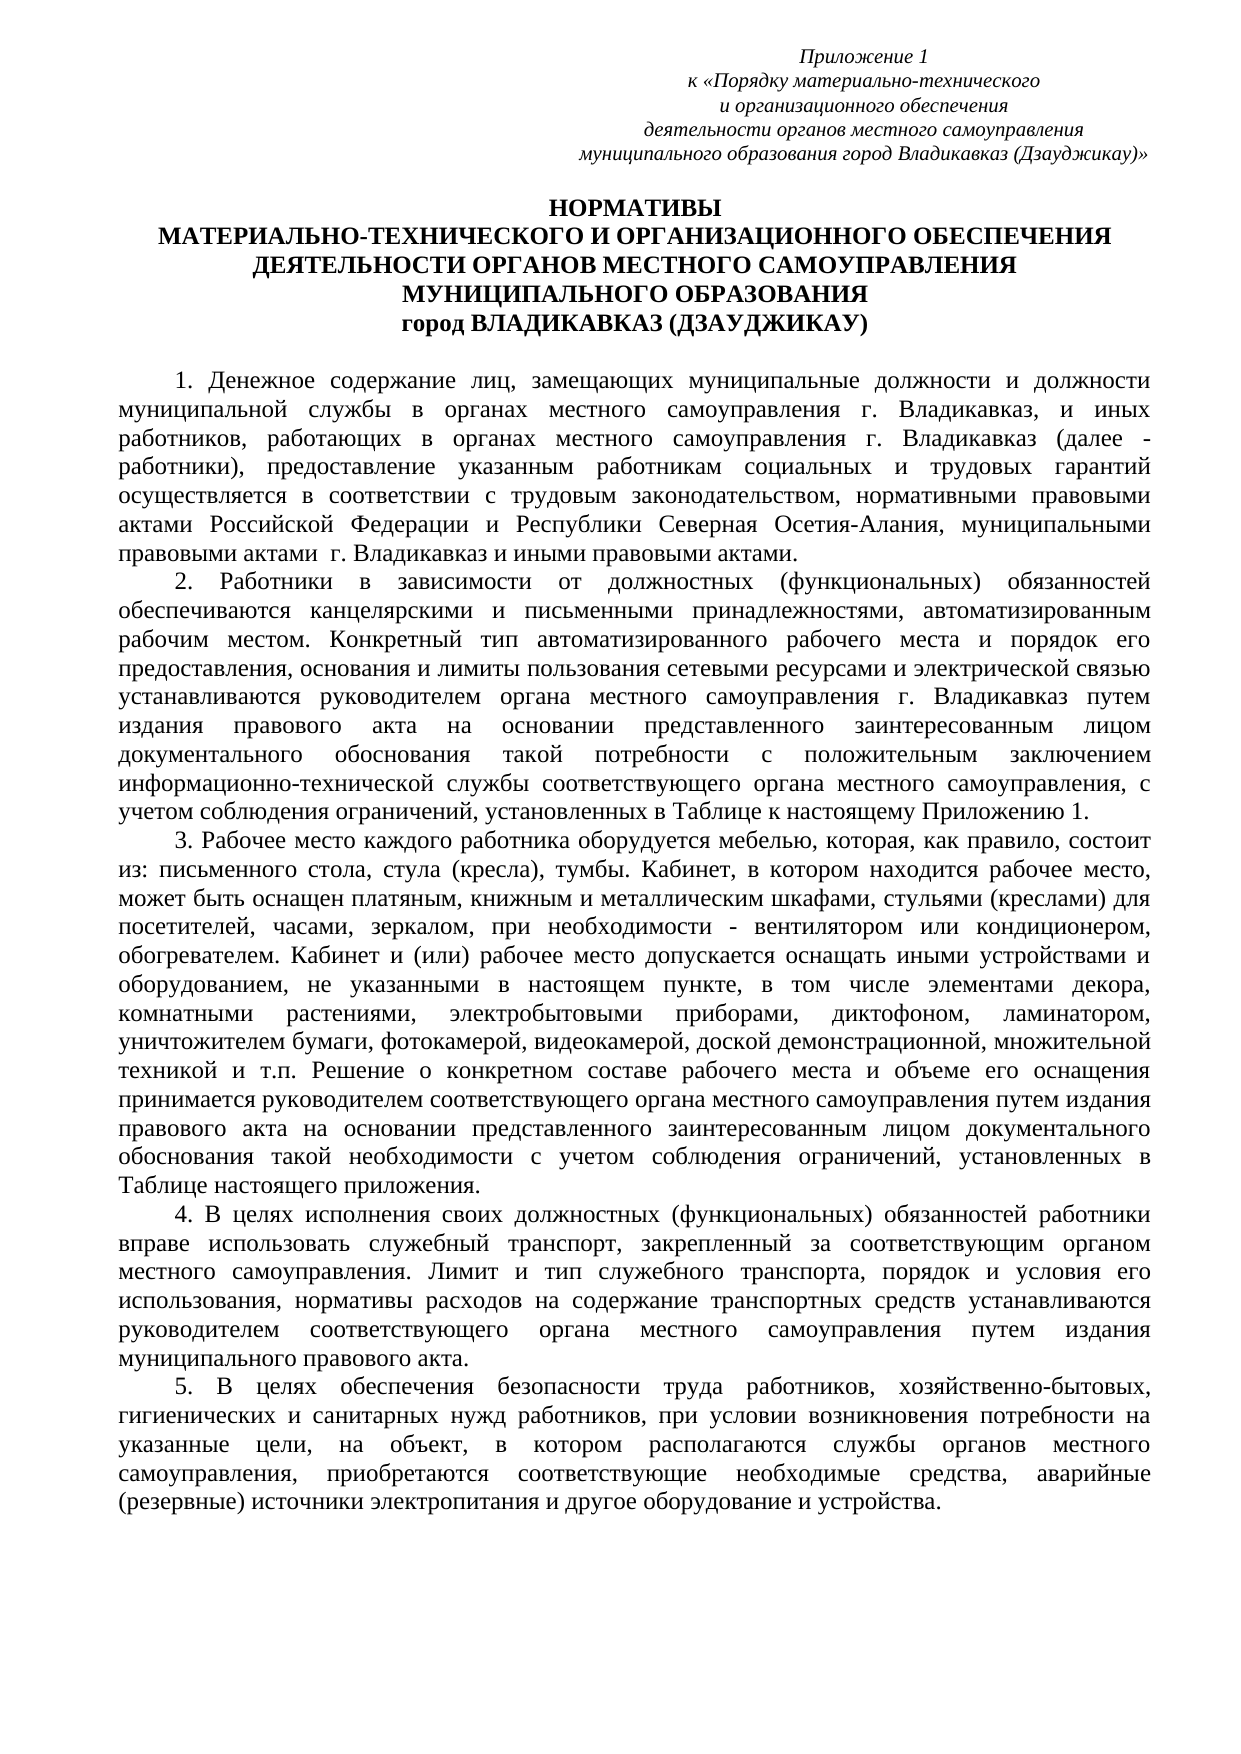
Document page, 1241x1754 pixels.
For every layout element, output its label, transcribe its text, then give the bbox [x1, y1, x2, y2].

text 3. Рабочее место каждого работника оборудуется мебелью, которая, как правило, состоит из: письменного стола, стула (кресла), тумбы. Кабинет, в котором находится рабочее место, может быть оснащен платяным, книжным и металлическим шкафами, стульями (креслами) для посетителей, часами, зеркалом, при необходимости - вентилятором или кондиционером, обогревателем. Кабинет и (или) рабочее место допускается оснащать иными устройствами и оборудованием, не указанными в настоящем пункте, в том числе элементами декора, комнатными растениями, электробытовыми приборами, диктофоном, ламинатором, уничтожителем бумаги, фотокамерой, видеокамерой, доской демонстрационной, множительной техникой и т.п. Решение о конкретном составе рабочего места и объеме его оснащения принимается руководителем соответствующего органа местного самоуправления путем издания правового акта на основании представленного заинтересованным лицом документального обоснования такой необходимости с учетом соблюдения ограничений, установленных в Таблице настоящего приложения. [118, 825, 1152, 1199]
text НОРМАТИВЫ [118, 193, 1152, 221]
text муниципального образования город Владикавказ (Дзауджикау)» [576, 141, 1152, 165]
text 1. Денежное содержание лиц, замещающих муниципальные должности и должности муниципальной службы в органах местного самоуправления г. Владикавказ, и иных работников, работающих в органах местного самоуправления г. Владикавказ (далее - работники), предоставление указанным работникам социальных и трудовых гарантий осуществляется в соответствии с трудовым законодательством, нормативными правовыми актами Российской Федерации и Республики Северная Осетия-Алания, муниципальными правовыми актами г. Владикавказ и иными правовыми актами. [118, 365, 1152, 566]
text и организационного обеспечения [576, 92, 1152, 117]
text 5. В целях обеспечения безопасности труда работников, хозяйственно-бытовых, гигиенических и санитарных нужд работников, при условии возникновения потребности на указанные цели, на объект, в котором располагаются службы органов местного самоуправления, приобретаются соответствующие необходимые средства, аварийные (резервные) источники электропитания и другое оборудование и устройства. [118, 1371, 1152, 1515]
text к «Порядку материально-технического [576, 68, 1152, 92]
text МАТЕРИАЛЬНО-ТЕХНИЧЕСКОГО И ОРГАНИЗАЦИОННОГО ОБЕСПЕЧЕНИЯ ДЕЯТЕЛЬНОСТИ ОРГАНОВ МЕСТНОГО САМОУПРАВЛЕНИЯ МУНИЦИПАЛЬНОГО ОБРАЗОВАНИЯ [118, 221, 1152, 308]
text город ВЛАДИКАВКАЗ (ДЗАУДЖИКАУ) [118, 308, 1152, 336]
text деятельности органов местного самоуправления [576, 117, 1152, 141]
text 4. В целях исполнения своих должностных (функциональных) обязанностей работники вправе использовать служебный транспорт, закрепленный за соответствующим органом местного самоуправления. Лимит и тип служебного транспорта, порядок и условия его использования, нормативы расходов на содержание транспортных средств устанавливаются руководителем соответствующего органа местного самоуправления путем издания муниципального правового акта. [118, 1199, 1152, 1371]
text Приложение 1 [576, 44, 1152, 68]
text 2. Работники в зависимости от должностных (функциональных) обязанностей обеспечиваются канцелярскими и письменными принадлежностями, автоматизированным рабочим местом. Конкретный тип автоматизированного рабочего места и порядок его предоставления, основания и лимиты пользования сетевыми ресурсами и электрической связью устанавливаются руководителем органа местного самоуправления г. Владикавказ путем издания правового акта на основании представленного заинтересованным лицом документального обоснования такой потребности с положительным заключением информационно-технической службы соответствующего органа местного самоуправления, с учетом соблюдения ограничений, установленных в Таблице к настоящему Приложению 1. [118, 566, 1152, 825]
